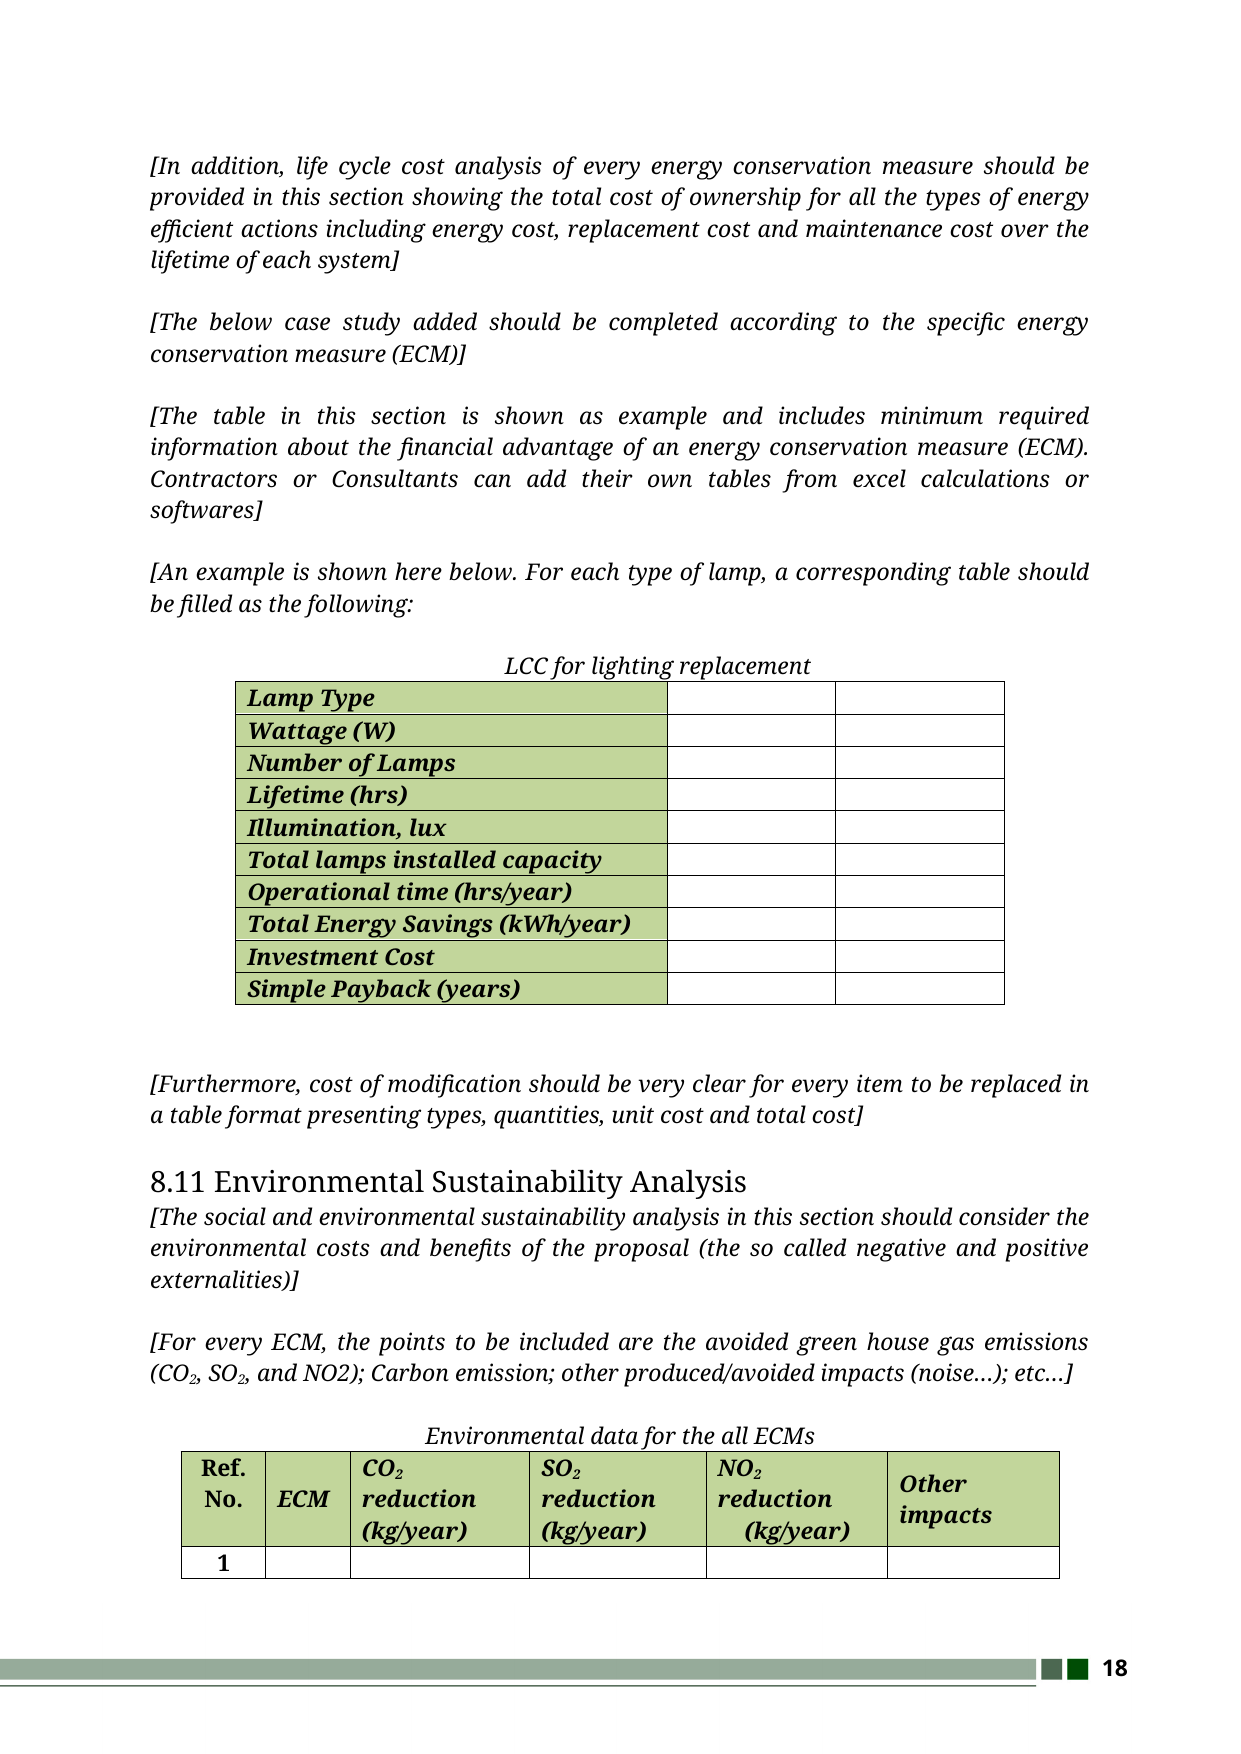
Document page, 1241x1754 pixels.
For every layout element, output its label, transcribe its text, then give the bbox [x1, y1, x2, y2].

table_cell [836, 941, 1004, 972]
table_cell Operational time (hrs/year) [236, 876, 667, 907]
table_header Lamp Type [236, 682, 667, 713]
table_cell Total lamps installed capacity [236, 844, 667, 875]
picture [0, 1603, 1234, 1754]
table_header NO2 reduction (kg/year) [707, 1452, 887, 1546]
table_cell 1 [182, 1547, 265, 1578]
text [The below case study added should be completed according to the specific energy conservation measure (ECM)] [150, 306, 1090, 369]
table_cell [888, 1547, 1059, 1578]
table_cell [530, 1547, 706, 1578]
text [In addition, life cycle cost analysis of every energy conservation measure should be provided in this section showing the total cost of ownership for all the types of energy efficient actions including energy cost, replacement cost and maintenance cost over the lifetime of each system] [150, 150, 1090, 275]
table_cell [266, 1547, 350, 1578]
list 8.11 Environmental Sustainability Analysis [150, 1161, 1090, 1201]
text [The social and environmental sustainability analysis in this section should consider the environmental costs and benefits of the proposal (the so called negative and positive externalities)] [150, 1201, 1090, 1295]
table_header [668, 682, 835, 713]
table_cell [836, 876, 1004, 907]
table_cell [668, 973, 835, 1004]
table_cell [668, 941, 835, 972]
text [An example is shown here below. For each type of lamp, a corresponding table should be filled as the following: [150, 556, 1090, 619]
table_cell Number of Lamps [236, 747, 667, 778]
table_cell Investment Cost [236, 941, 667, 972]
table_cell [668, 747, 835, 778]
text Environmental data for the all ECMs [150, 1420, 1090, 1451]
table_cell [836, 908, 1004, 939]
table_header Ref. No. [182, 1452, 265, 1546]
table_header [836, 682, 1004, 713]
table_cell Simple Payback (years) [236, 973, 667, 1004]
table_header SO2 reduction (kg/year) [530, 1452, 706, 1546]
table_header ECM [266, 1452, 350, 1546]
list LCC for lighting replacement [225, 650, 1090, 681]
table_cell Total Energy Savings (kWh/year) [236, 908, 667, 939]
table_cell [668, 844, 835, 875]
table_cell [668, 876, 835, 907]
table_cell [836, 844, 1004, 875]
table_cell [836, 747, 1004, 778]
text [For every ECM, the points to be included are the avoided green house gas emissions (CO2, SO2, and NO2); Carbon emission; other produced/avoided impacts (noise…); etc…] [150, 1326, 1090, 1389]
text [Furthermore, cost of modification should be very clear for every item to be replaced in a table format presenting types, quantities, unit cost and total cost] [150, 1068, 1090, 1130]
table_cell [668, 811, 835, 843]
table_cell [836, 715, 1004, 746]
table_header Other impacts [888, 1452, 1059, 1546]
text [The table in this section is shown as example and includes minimum required information about the financial advantage of an energy conservation measure (ECM). Contractors or Consultants can add their own tables from excel calculations or softwares] [150, 400, 1090, 525]
table_cell [836, 779, 1004, 810]
table_cell Illumination, lux [236, 811, 667, 843]
table_cell Lifetime (hrs) [236, 779, 667, 810]
table_cell [668, 779, 835, 810]
table_header CO2 reduction (kg/year) [351, 1452, 529, 1546]
table_cell [668, 908, 835, 939]
table_cell [836, 973, 1004, 1004]
table_cell [707, 1547, 887, 1578]
table_cell [668, 715, 835, 746]
table_cell Wattage (W) [236, 715, 667, 746]
table_cell [351, 1547, 529, 1578]
table_cell [836, 811, 1004, 843]
